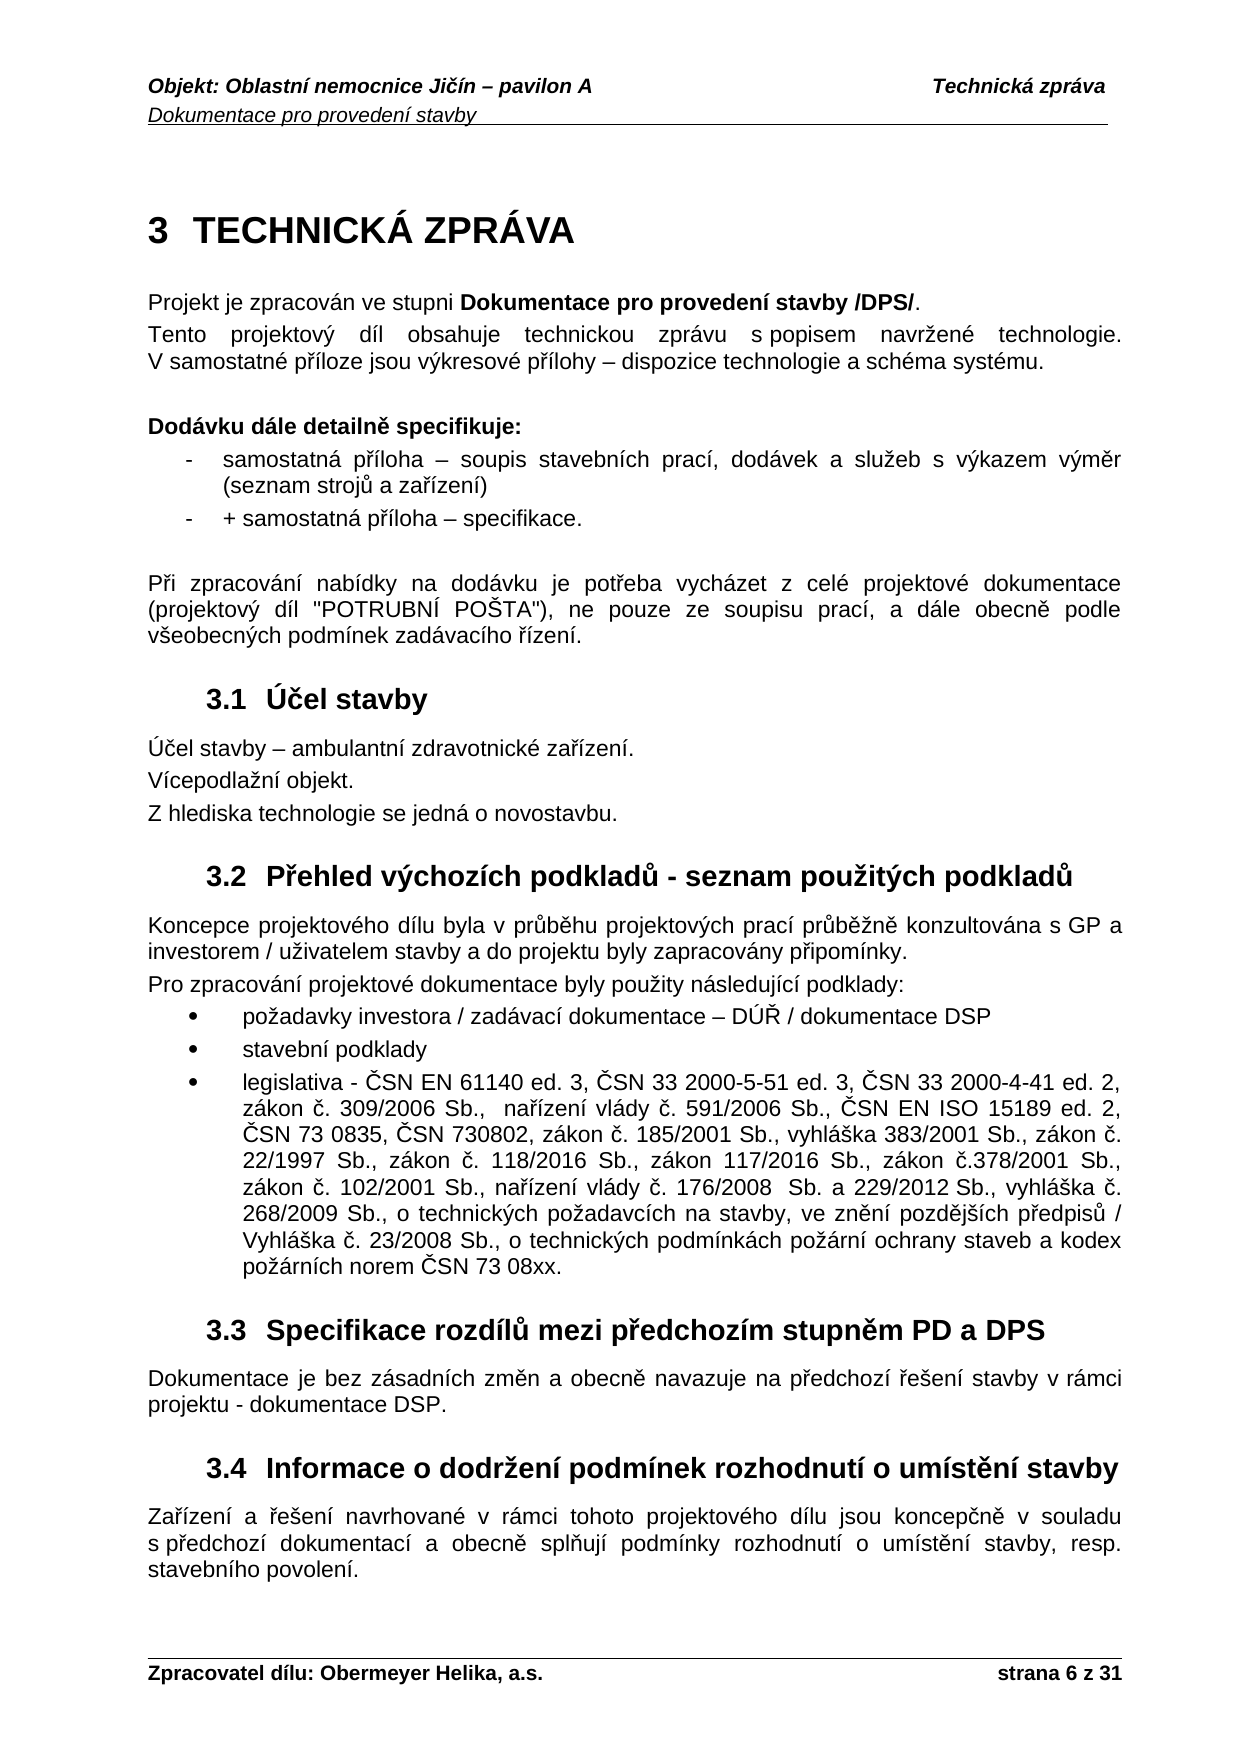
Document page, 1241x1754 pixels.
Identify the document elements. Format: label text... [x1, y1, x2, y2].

text Koncepce projektového dílu byla v průběhu projektových prací průběžně konzultována s GP a investorem / uživatelem stavby a do projektu byly zapracovány připomínky. [148, 912, 1122, 964]
subtitle Informace o dodržení podmínek rozhodnutí o umístění stavby [206, 1451, 1122, 1484]
text Pro zpracování projektové dokumentace byly použity následující podklady: [148, 971, 1122, 997]
list samostatná příloha – soupis stavebních prací, dodávek a služeb s výkazem výměr (seznam strojů a zařízení) [185, 446, 1122, 498]
text Účel stavby – ambulantní zdravotnické zařízení. [148, 734, 1122, 761]
text Dokumentace je bez zásadních změn a obecně navazuje na předchozí řešení stavby v rámci projektu - dokumentace DSP. [148, 1365, 1122, 1418]
text Projekt je zpracován ve stupni Dokumentace pro provedení stavby /DPS/. [148, 289, 1122, 315]
subtitle Účel stavby [206, 682, 1122, 716]
text Tento projektový díl obsahuje technickou zprávu s popisem navržené technologie. V samostatné příloze jsou výkresové přílohy – dispozice technologie a schéma systému. [148, 321, 1122, 374]
subtitle Přehled výchozích podkladů - seznam použitých podkladů [206, 859, 1122, 893]
text Z hlediska technologie se jedná o novostavbu. [148, 800, 1122, 826]
text Dodávku dále detailně specifikuje: [148, 413, 1122, 439]
text požadavky investora / zadávací dokumentace – DÚŘ / dokumentace DSP [189, 1003, 1122, 1029]
subtitle Specifikace rozdílů mezi předchozím stupněm PD a DPS [206, 1313, 1122, 1346]
text Zařízení a řešení navrhované v rámci tohoto projektového dílu jsou koncepčně v souladu s předchozí dokumentací a obecně splňují podmínky rozhodnutí o umístění stavby, resp. stavebního povolení. [148, 1503, 1122, 1582]
text legislativa - ČSN EN 61140 ed. 3, ČSN 33 2000-5-51 ed. 3, ČSN 33 2000-4-41 ed. 2, zákon č. 309/2006 Sb., nařízení vlády č. 591/2006 Sb., ČSN EN ISO 15189 ed. 2, ČSN 73 0835, ČSN 730802, zákon č. 185/2001 Sb., vyhláška 383/2001 Sb., zákon č. 22/1997 Sb., zákon č. 118/2016 Sb., zákon 117/2016 Sb., zákon č.378/2001 Sb., zákon č. 102/2001 Sb., nařízení vlády č. 176/2008 Sb. a 229/2012 Sb., vyhláška č. 268/2009 Sb., o technických požadavcích na stavby, ve znění pozdějších předpisů / Vyhláška č. 23/2008 Sb., o technických podmínkách požární ochrany staveb a kodex požárních norem ČSN 73 08xx. [189, 1068, 1122, 1279]
subtitle TECHNICKÁ ZPRÁVA [148, 208, 1122, 251]
text Vícepodlažní objekt. [148, 767, 1122, 793]
text stavební podklady [189, 1036, 1122, 1062]
text Při zpracování nabídky na dodávku je potřeba vycházet z celé projektové dokumentace (projektový díl "POTRUBNÍ POŠTA"), ne pouze ze soupisu prací, a dále obecně podle všeobecných podmínek zadávacího řízení. [148, 570, 1122, 649]
list + samostatná příloha – specifikace. [185, 504, 1122, 531]
